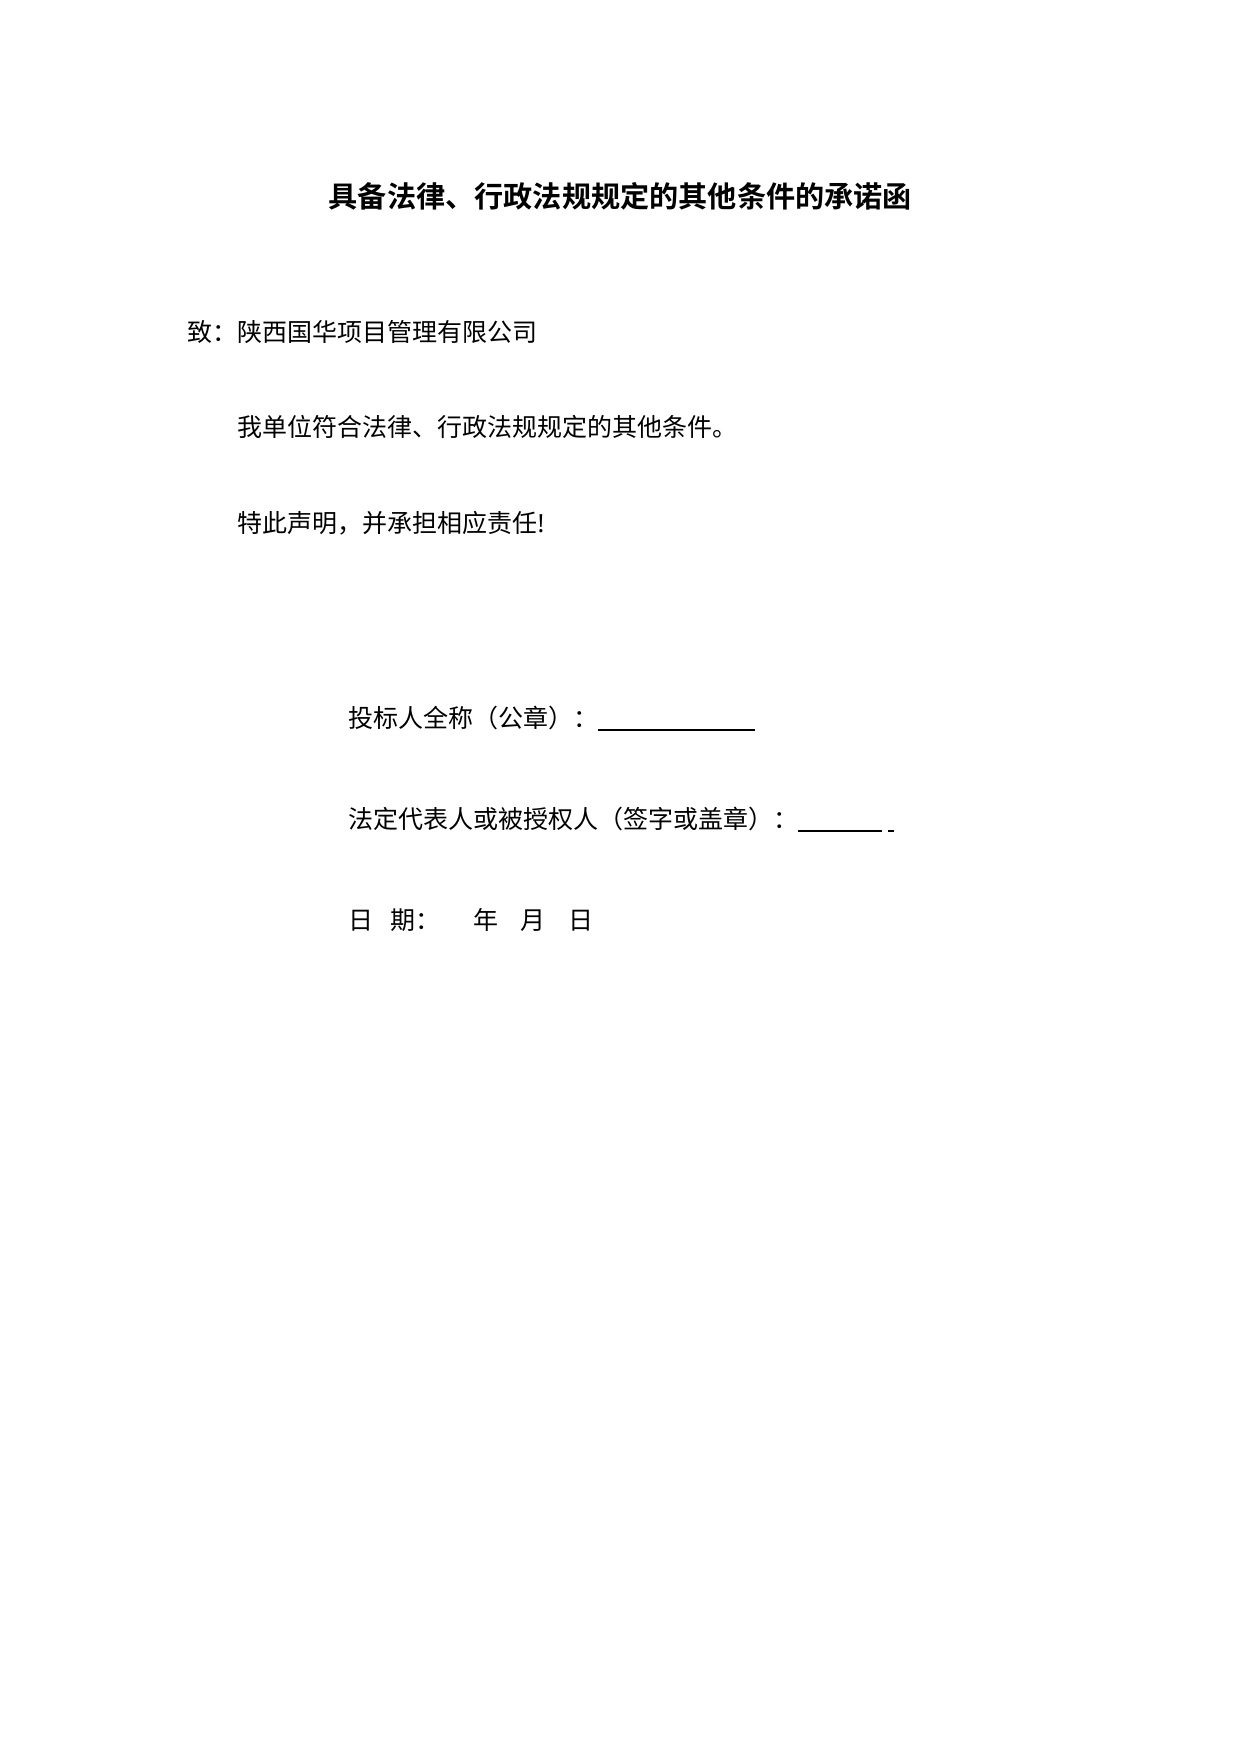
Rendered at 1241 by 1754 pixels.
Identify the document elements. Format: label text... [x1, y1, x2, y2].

text 特此声明，并承担相应责任! [187, 489, 1053, 554]
text 致：陕西国华项目管理有限公司 [187, 298, 1053, 363]
text 日 期： 年 月 日 [187, 886, 1053, 951]
text 法定代表人或被授权人（签字或盖章）： [187, 785, 1053, 850]
text 具备法律、行政法规规定的其他条件的承诺函 [187, 162, 1053, 227]
text 我单位符合法律、行政法规规定的其他条件。 [187, 393, 1053, 458]
text 投标人全称（公章）： [187, 684, 1053, 749]
